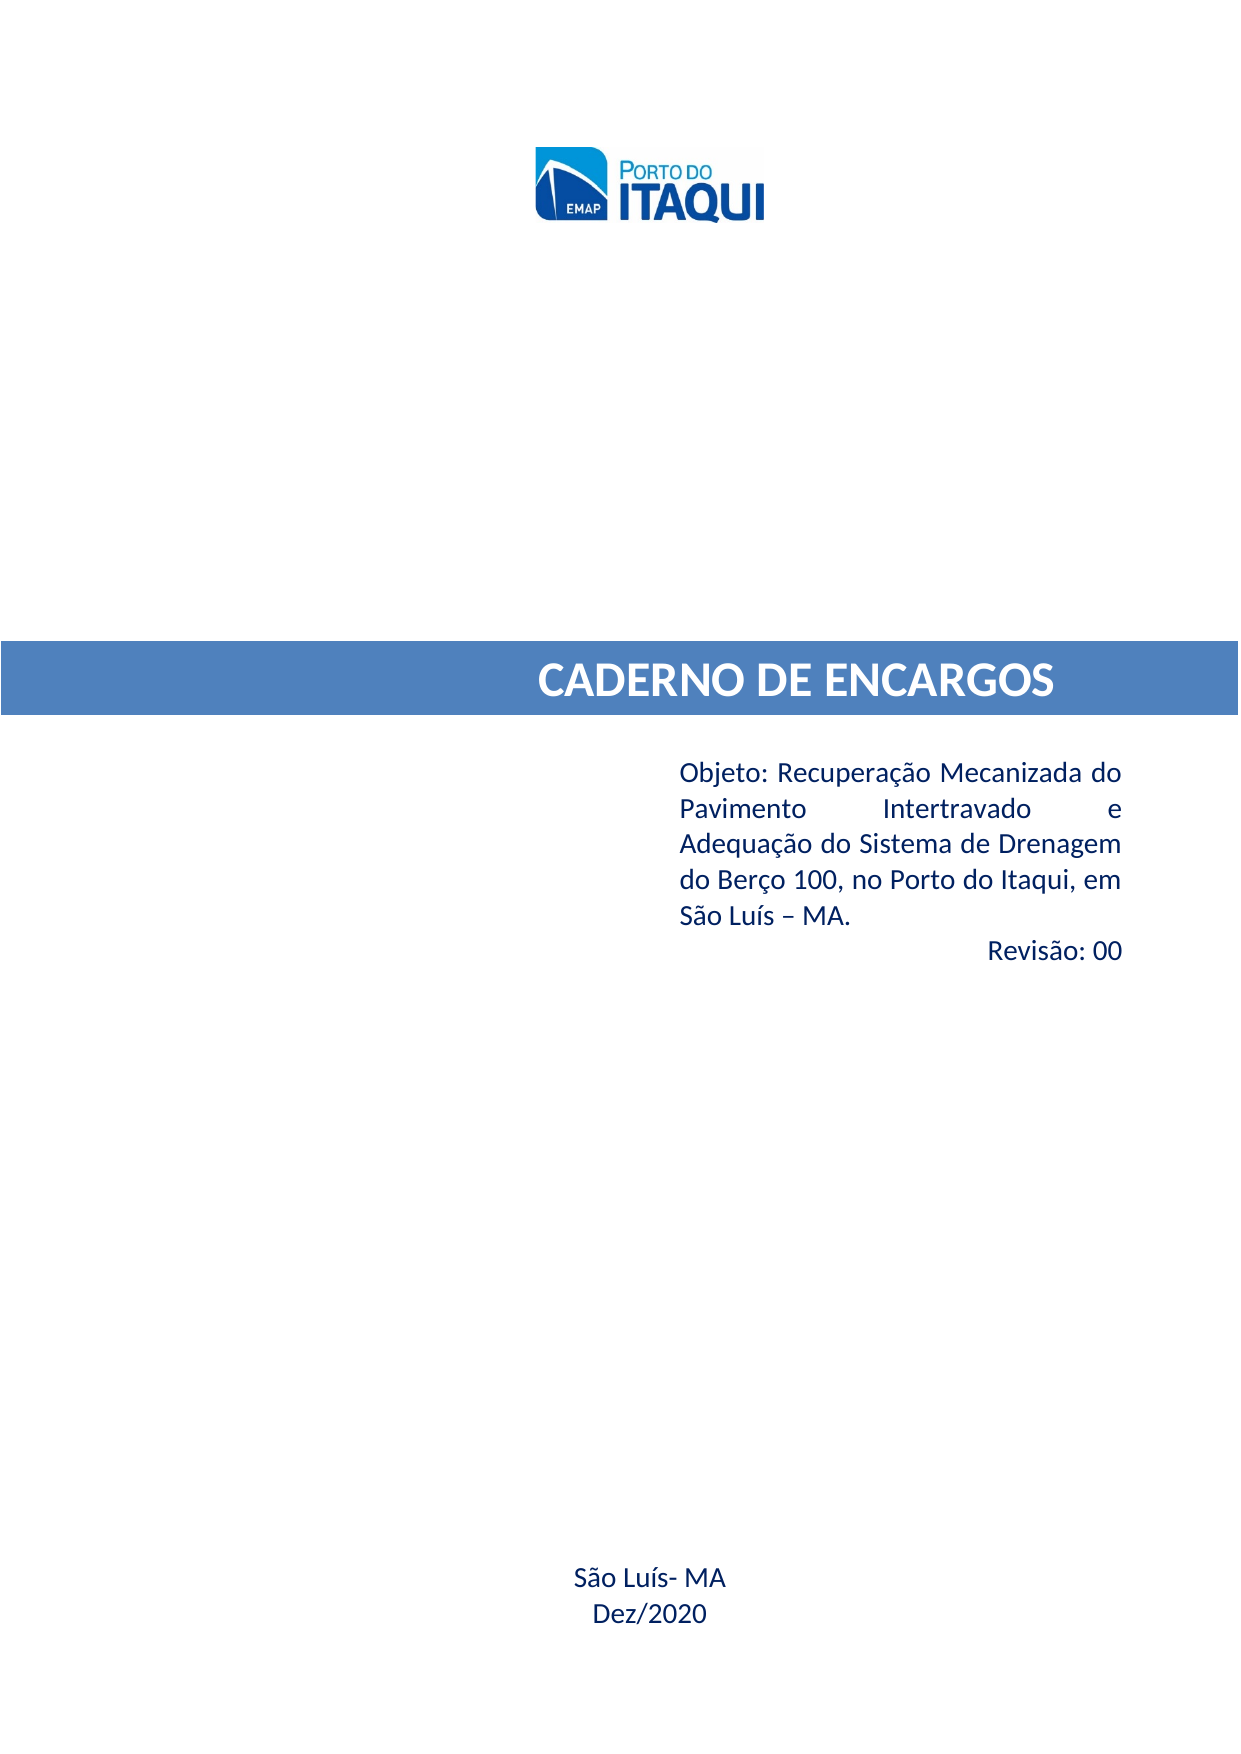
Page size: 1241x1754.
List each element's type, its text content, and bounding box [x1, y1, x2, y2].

picture [535, 147, 764, 223]
text Dez/2020 [177, 1595, 1122, 1630]
text São Luís- MA [177, 1559, 1122, 1595]
text Objeto: Recuperação Mecanizada do Pavimento Intertravado e Adequação do Sistema de Drenagem do Berço 100, no Porto do Itaqui, em São Luís – MA. [679, 754, 1122, 932]
text Revisão: 00 [59, 932, 1122, 968]
